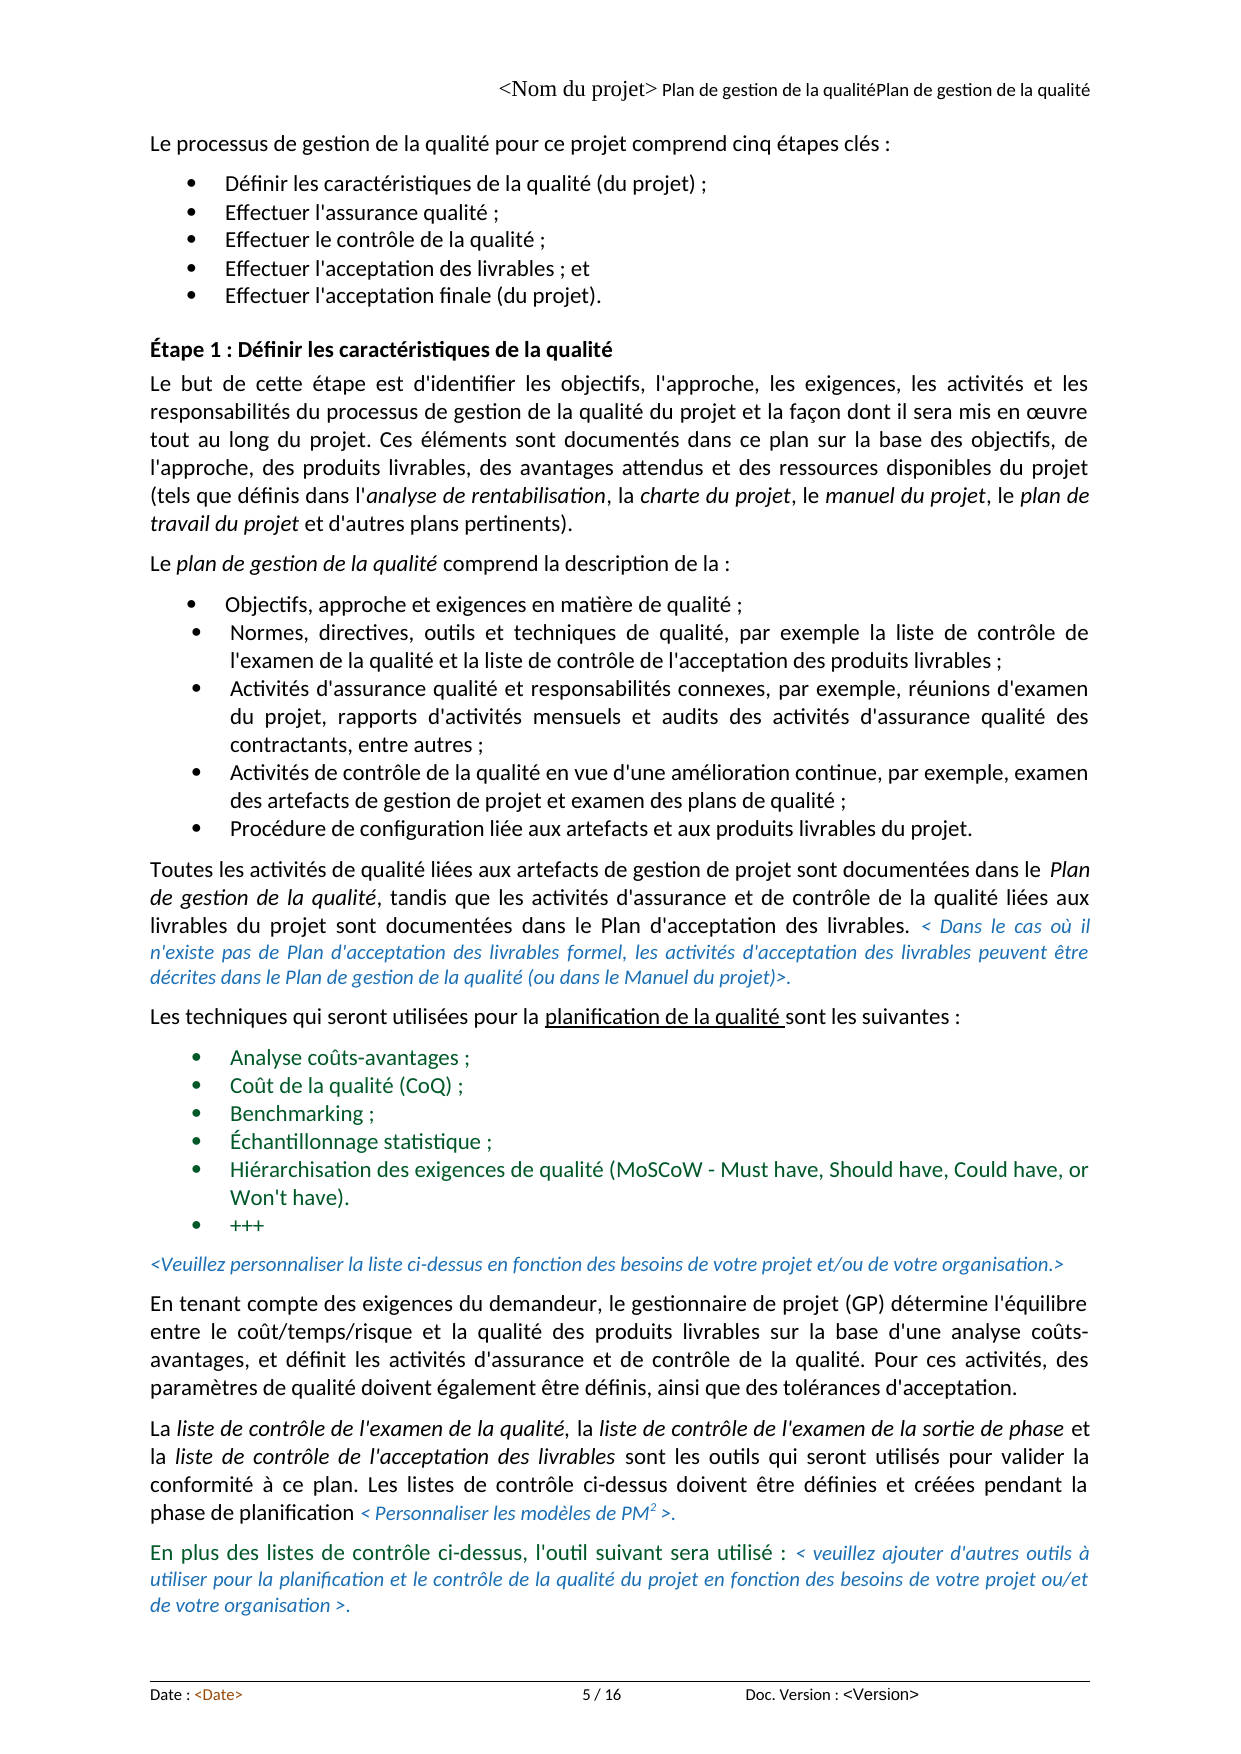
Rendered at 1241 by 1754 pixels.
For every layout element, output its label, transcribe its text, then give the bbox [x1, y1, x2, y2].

list Effectuer le contrôle de la qualité ; [187, 226, 1090, 254]
list Effectuer l'acceptation finale (du projet). [187, 282, 1090, 310]
text En plus des listes de contrôle ci-dessus, l'outil suivant sera utilisé : < veuillez ajouter d'autres outils à utiliser pour la planification et le contrôle de la qualité du projet en fonction des besoins de votre projet ou/et de votre organisation >. [150, 1538, 1090, 1617]
list Effectuer l'acceptation des livrables ; et [187, 254, 1090, 282]
list Benchmarking ; [192, 1099, 1090, 1127]
list Définir les caractéristiques de la qualité (du projet) ; [187, 169, 1090, 198]
list Activités d'assurance qualité et responsabilités connexes, par exemple, réunions d'examen du projet, rapports d'activités mensuels et audits des activités d'assurance qualité des contractants, entre autres ; [192, 674, 1090, 758]
text <Veuillez personnaliser la liste ci-dessus en fonction des besoins de votre projet et/ou de votre organisation.> [150, 1251, 1090, 1277]
list Analyse coûts-avantages ; [192, 1043, 1090, 1071]
list Activités de contrôle de la qualité en vue d'une amélioration continue, par exemple, examen des artefacts de gestion de projet et examen des plans de qualité ; [192, 758, 1090, 814]
text Étape 1 : Définir les caractéristiques de la qualité [150, 335, 1090, 363]
list Normes, directives, outils et techniques de qualité, par exemple la liste de contrôle de l'examen de la qualité et la liste de contrôle de l'acceptation des produits livrables ; [192, 618, 1090, 674]
list Hiérarchisation des exigences de qualité (MoSCoW - Must have, Should have, Could have, or Won't have). [192, 1155, 1090, 1211]
text Les techniques qui seront utilisées pour la planification de la qualité sont les suivantes : [150, 1002, 1090, 1030]
text Le but de cette étape est d'identifier les objectifs, l'approche, les exigences, les activités et les responsabilités du processus de gestion de la qualité du projet et la façon dont il sera mis en œuvre tout au long du projet. Ces éléments sont documentés dans ce plan sur la base des objectifs, de l'approche, des produits livrables, des avantages attendus et des ressources disponibles du projet (tels que définis dans l'analyse de rentabilisation, la charte du projet, le manuel du projet, le plan de travail du projet et d'autres plans pertinents). [150, 369, 1090, 537]
list Échantillonnage statistique ; [192, 1127, 1090, 1155]
list Coût de la qualité (CoQ) ; [192, 1071, 1090, 1099]
list Effectuer l'assurance qualité ; [187, 198, 1090, 226]
text Le processus de gestion de la qualité pour ce projet comprend cinq étapes clés : [150, 129, 1090, 157]
text Le plan de gestion de la qualité comprend la description de la : [150, 549, 1090, 578]
text En tenant compte des exigences du demandeur, le gestionnaire de projet (GP) détermine l'équilibre entre le coût/temps/risque et la qualité des produits livrables sur la base d'une analyse coûts-avantages, et définit les activités d'assurance et de contrôle de la qualité. Pour ces activités, des paramètres de qualité doivent également être définis, ainsi que des tolérances d'acceptation. [150, 1289, 1090, 1401]
list +++ [192, 1211, 1090, 1239]
text La liste de contrôle de l'examen de la qualité, la liste de contrôle de l'examen de la sortie de phase et la liste de contrôle de l'acceptation des livrables sont les outils qui seront utilisés pour valider la conformité à ce plan. Les listes de contrôle ci-dessus doivent être définies et créées pendant la phase de planification < Personnaliser les modèles de PM2 >. [150, 1414, 1090, 1526]
list Procédure de configuration liée aux artefacts et aux produits livrables du projet. [192, 814, 1090, 842]
list Objectifs, approche et exigences en matière de qualité ; [187, 590, 1090, 618]
text Toutes les activités de qualité liées aux artefacts de gestion de projet sont documentées dans le Plan de gestion de la qualité, tandis que les activités d'assurance et de contrôle de la qualité liées aux livrables du projet sont documentées dans le Plan d'acceptation des livrables. < Dans le cas où il n'existe pas de Plan d'acceptation des livrables formel, les activités d'acceptation des livrables peuvent être décrites dans le Plan de gestion de la qualité (ou dans le Manuel du projet)>. [150, 855, 1090, 990]
